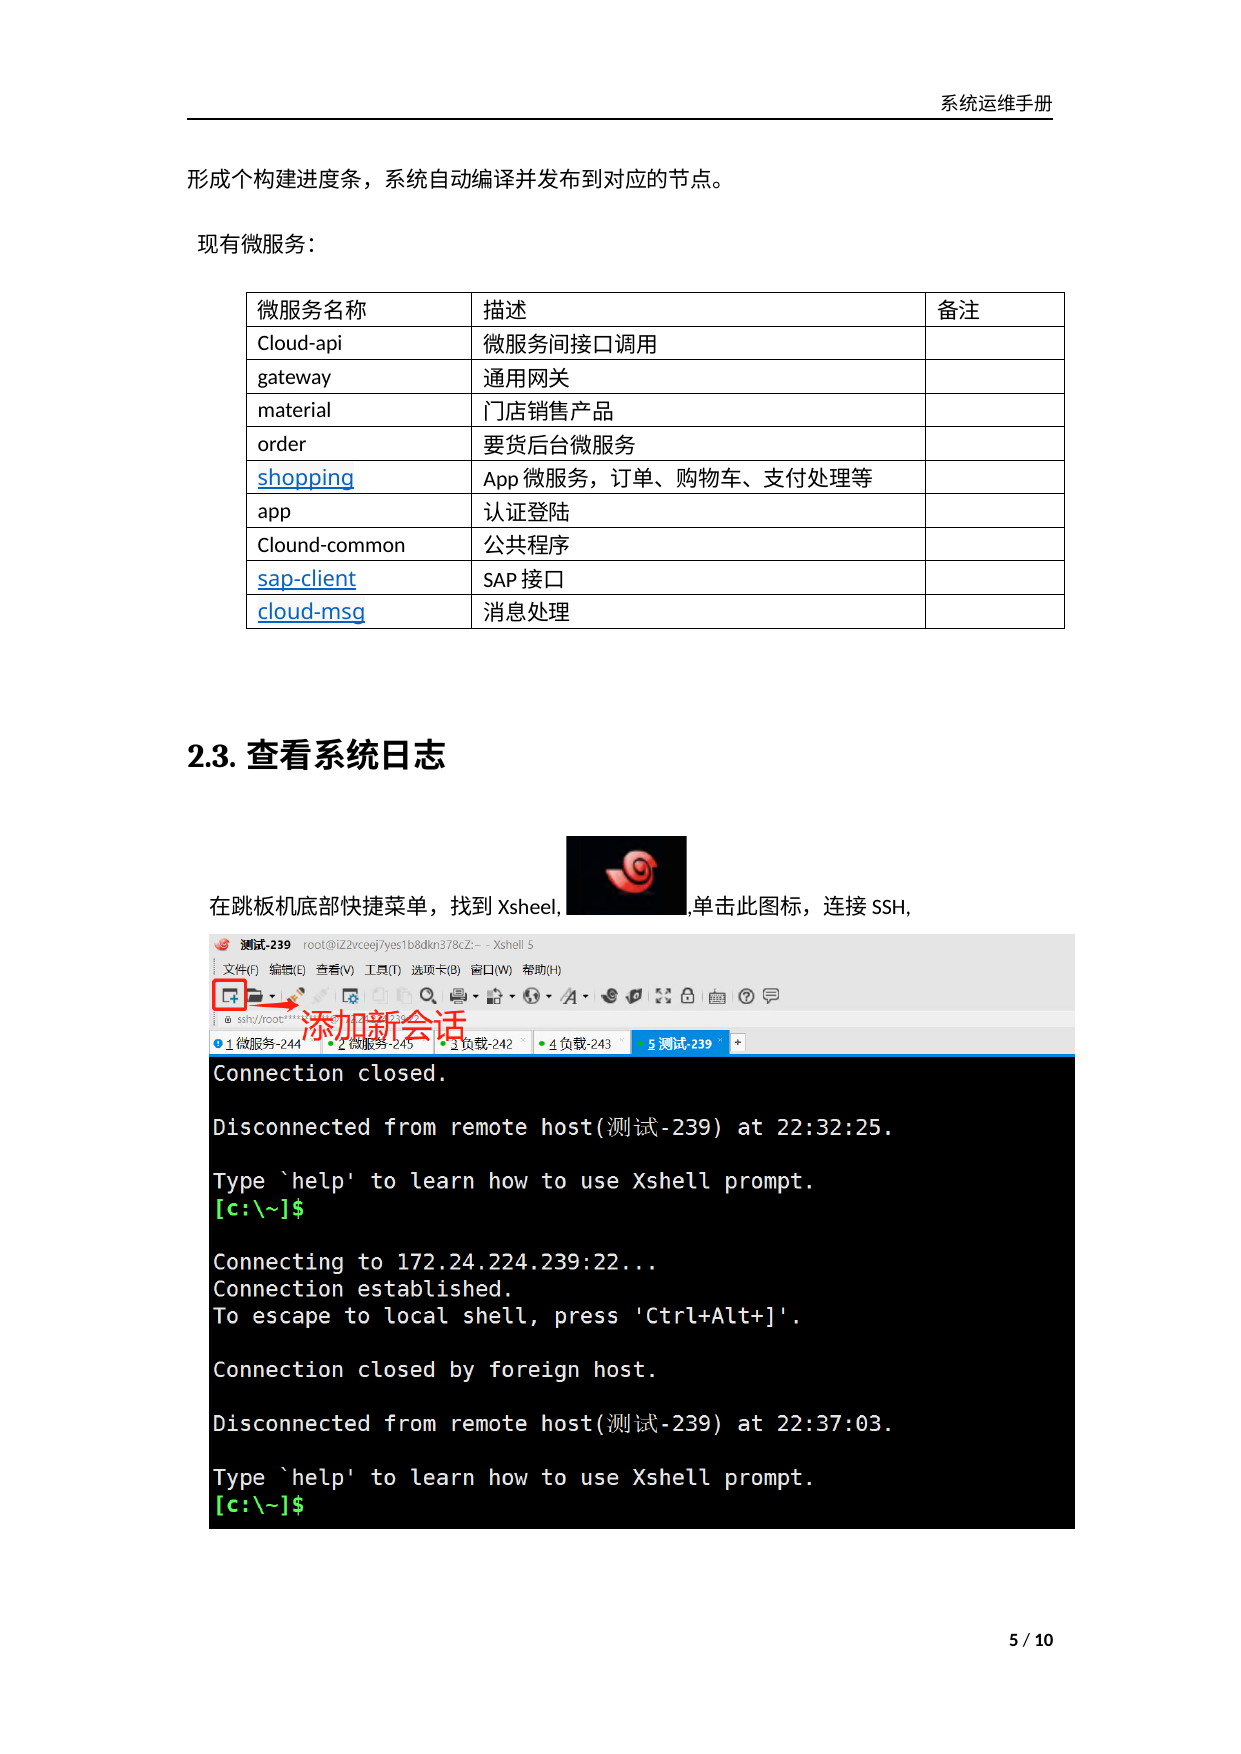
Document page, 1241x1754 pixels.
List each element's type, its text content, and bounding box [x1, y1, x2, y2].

table_cell [926, 327, 1064, 359]
table_cell cloud-msg [247, 595, 471, 627]
subtitle 查看系统日志 [187, 721, 1053, 786]
table_cell App微服务，订单、购物车、支付处理等 [472, 461, 925, 493]
picture [209, 934, 1075, 1529]
table_cell 认证登陆 [472, 494, 925, 527]
table_cell [926, 595, 1064, 627]
table_cell SAP接口 [472, 561, 925, 594]
table_cell sap-client [247, 561, 471, 594]
table_cell Clound-common [247, 528, 471, 560]
text 现有微服务： [187, 227, 1053, 259]
table_header 备注 [926, 293, 1064, 326]
table_cell [926, 528, 1064, 560]
table_cell shopping [247, 461, 471, 493]
table_cell [926, 394, 1064, 426]
table_cell [926, 561, 1064, 594]
table_cell [926, 427, 1064, 460]
table_cell 公共程序 [472, 528, 925, 560]
table_cell 微服务间接口调用 [472, 327, 925, 359]
picture [566, 836, 687, 915]
table_cell 消息处理 [472, 595, 925, 627]
table_cell order [247, 427, 471, 460]
table_cell 要货后台微服务 [472, 427, 925, 460]
table_cell [926, 360, 1064, 393]
table_cell app [247, 494, 471, 527]
table_cell material [247, 394, 471, 426]
table_cell [926, 494, 1064, 527]
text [187, 162, 1053, 194]
table_header 微服务名称 [247, 293, 471, 326]
table_cell 门店销售产品 [472, 394, 925, 426]
table_header 描述 [472, 293, 925, 326]
table_cell gateway [247, 360, 471, 393]
table_cell Cloud-api [247, 327, 471, 359]
text 在跳板机底部快捷菜单，找到Xsheel, ,单击此图标，连接SSH, [187, 837, 1053, 934]
table_cell 通用网关 [472, 360, 925, 393]
table_cell [926, 461, 1064, 493]
